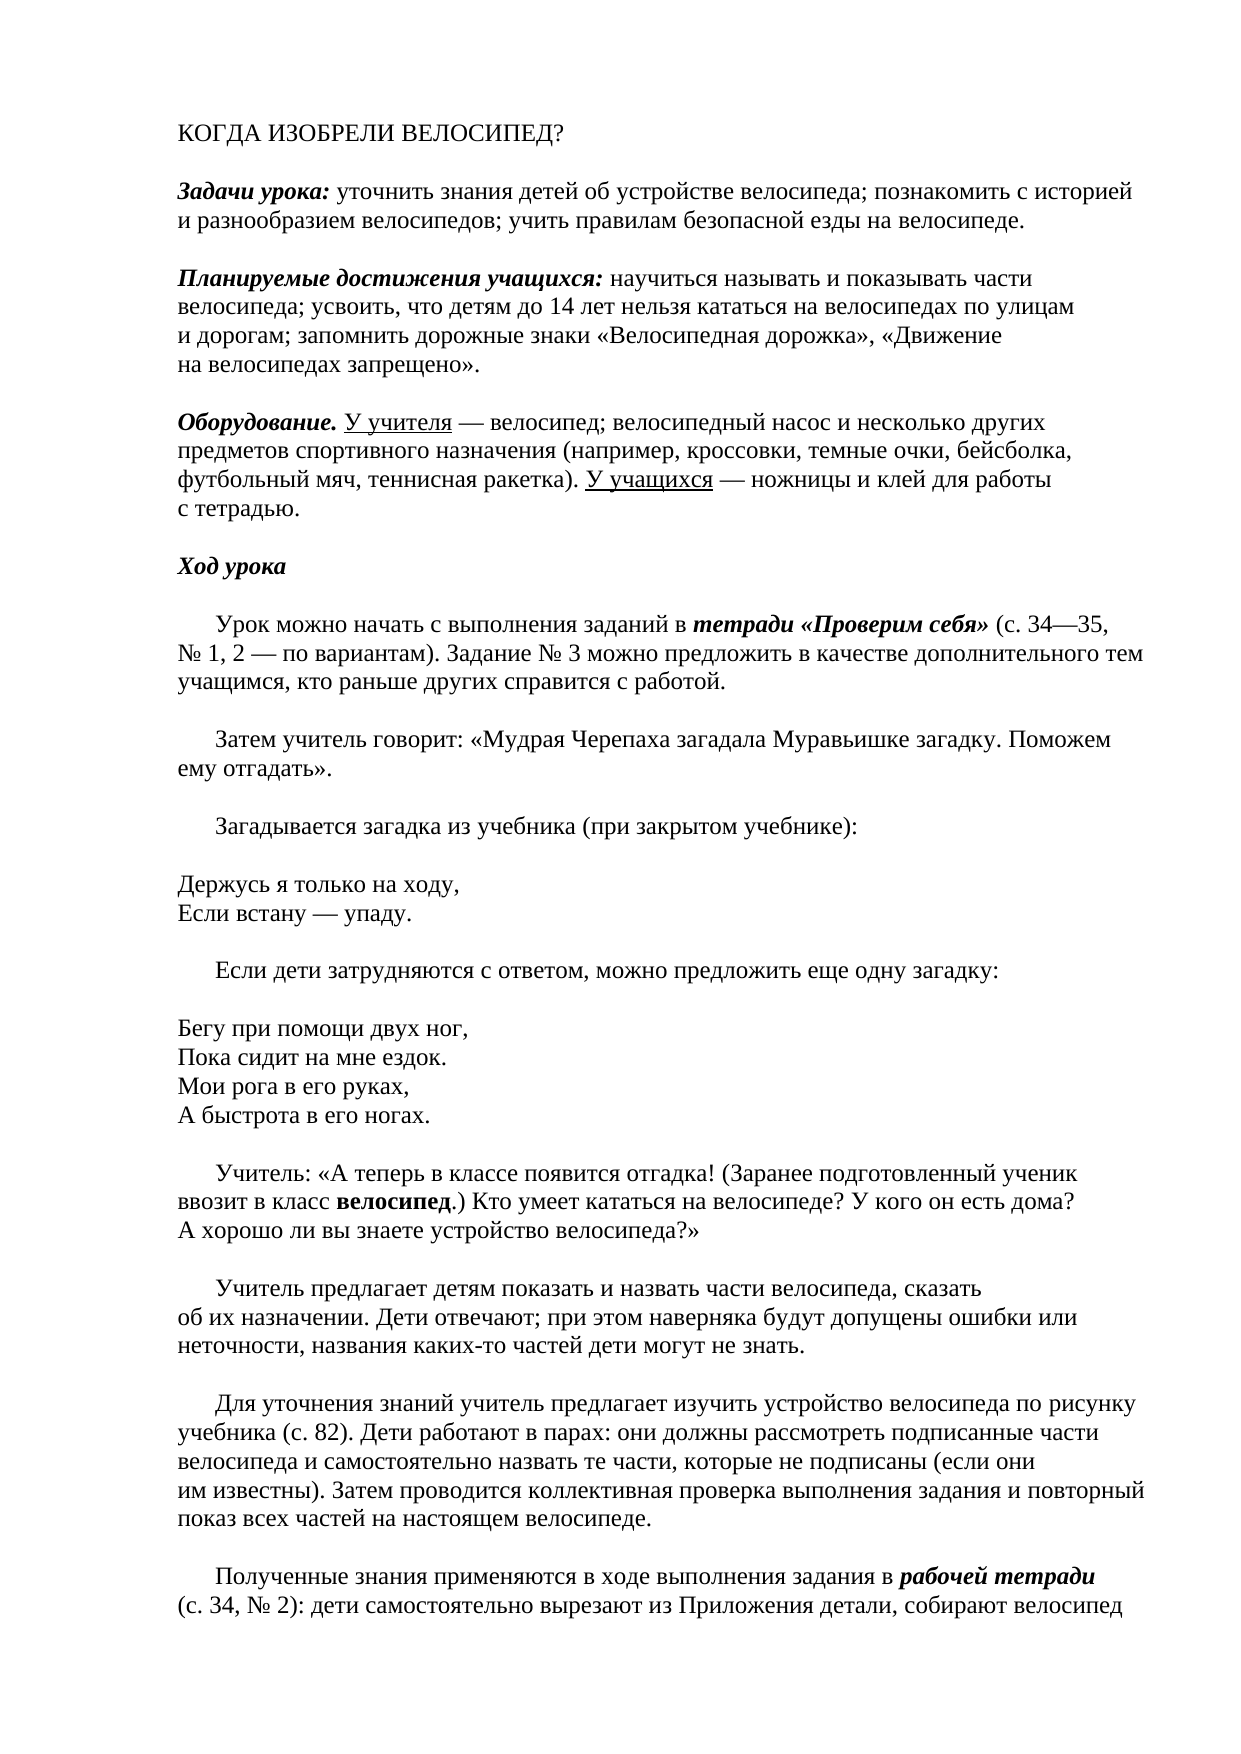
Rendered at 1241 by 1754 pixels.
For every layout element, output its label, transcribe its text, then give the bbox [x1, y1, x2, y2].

text Учитель предлагает детям показать и назвать части велосипеда, сказать об их назначении. Дети отвечают; при этом наверняка будут допущены ошибки или неточности, названия каких-то частей дети могут не знать. [177, 1273, 1152, 1359]
text Урок можно начать с выполнения заданий в тетради «Проверим себя» (с. 34—35, № 1, 2 — по вариантам). Задание № 3 можно предложить в качестве дополнительного тем учащимся, кто раньше других справится с работой. [177, 609, 1152, 695]
text Для уточнения знаний учитель предлагает изучить устройство велосипеда по рисунку учебника (с. 82). Дети работают в парах: они должны рассмотреть подписанные части велосипеда и самостоятельно назвать те части, которые не подписаны (если они им известны). Затем проводится коллективная проверка выполнения задания и повторный показ всех частей на настоящем велосипеде. [177, 1388, 1152, 1532]
text Загадывается загадка из учебника (при закрытом учебнике): [177, 811, 1152, 840]
text Планируемые достижения учащихся: научиться называть и показывать части велосипеда; усвоить, что детям до 14 лет нельзя кататься на велосипедах по улицам и дорогам; запомнить дорожные знаки «Велосипедная дорожка», «Движение на велосипедах запрещено». [177, 263, 1152, 378]
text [177, 1561, 1152, 1619]
text Задачи урока: уточнить знания детей об устройстве велосипеда; познакомить с историей и разнообразием велосипедов; учить правилам безопасной езды на велосипеде. [177, 176, 1152, 233]
text Держусь я только на ходу, Если встану — упаду. [177, 869, 1152, 926]
text Бегу при помощи двух ног, Пока сидит на мне ездок. Мои рога в его руках, А быстрота в его ногах. [177, 1013, 1152, 1128]
text Если дети затрудняются с ответом, можно предложить еще одну загадку: [177, 956, 1152, 984]
text КОГДА ИЗОБРЕЛИ ВЕЛОСИПЕД? [177, 118, 1152, 147]
text Учитель: «А теперь в классе появится отгадка! (Заранее подготовленный ученик ввозит в класс велосипед.) Кто умеет кататься на велосипеде? У кого он есть дома? А хорошо ли вы знаете устройство велосипеда?» [177, 1158, 1152, 1244]
text Ход урока [177, 551, 1152, 580]
text Оборудование. У учителя — велосипед; велосипедный насос и несколько других предметов спортивного назначения (например, кроссовки, темные очки, бейсболка, футбольный мяч, теннисная ракетка). У учащихся — ножницы и клей для работы с тетрадью. [177, 407, 1152, 522]
text Затем учитель говорит: «Мудрая Черепаха загадала Муравьишке загадку. Поможем ему отгадать». [177, 724, 1152, 782]
